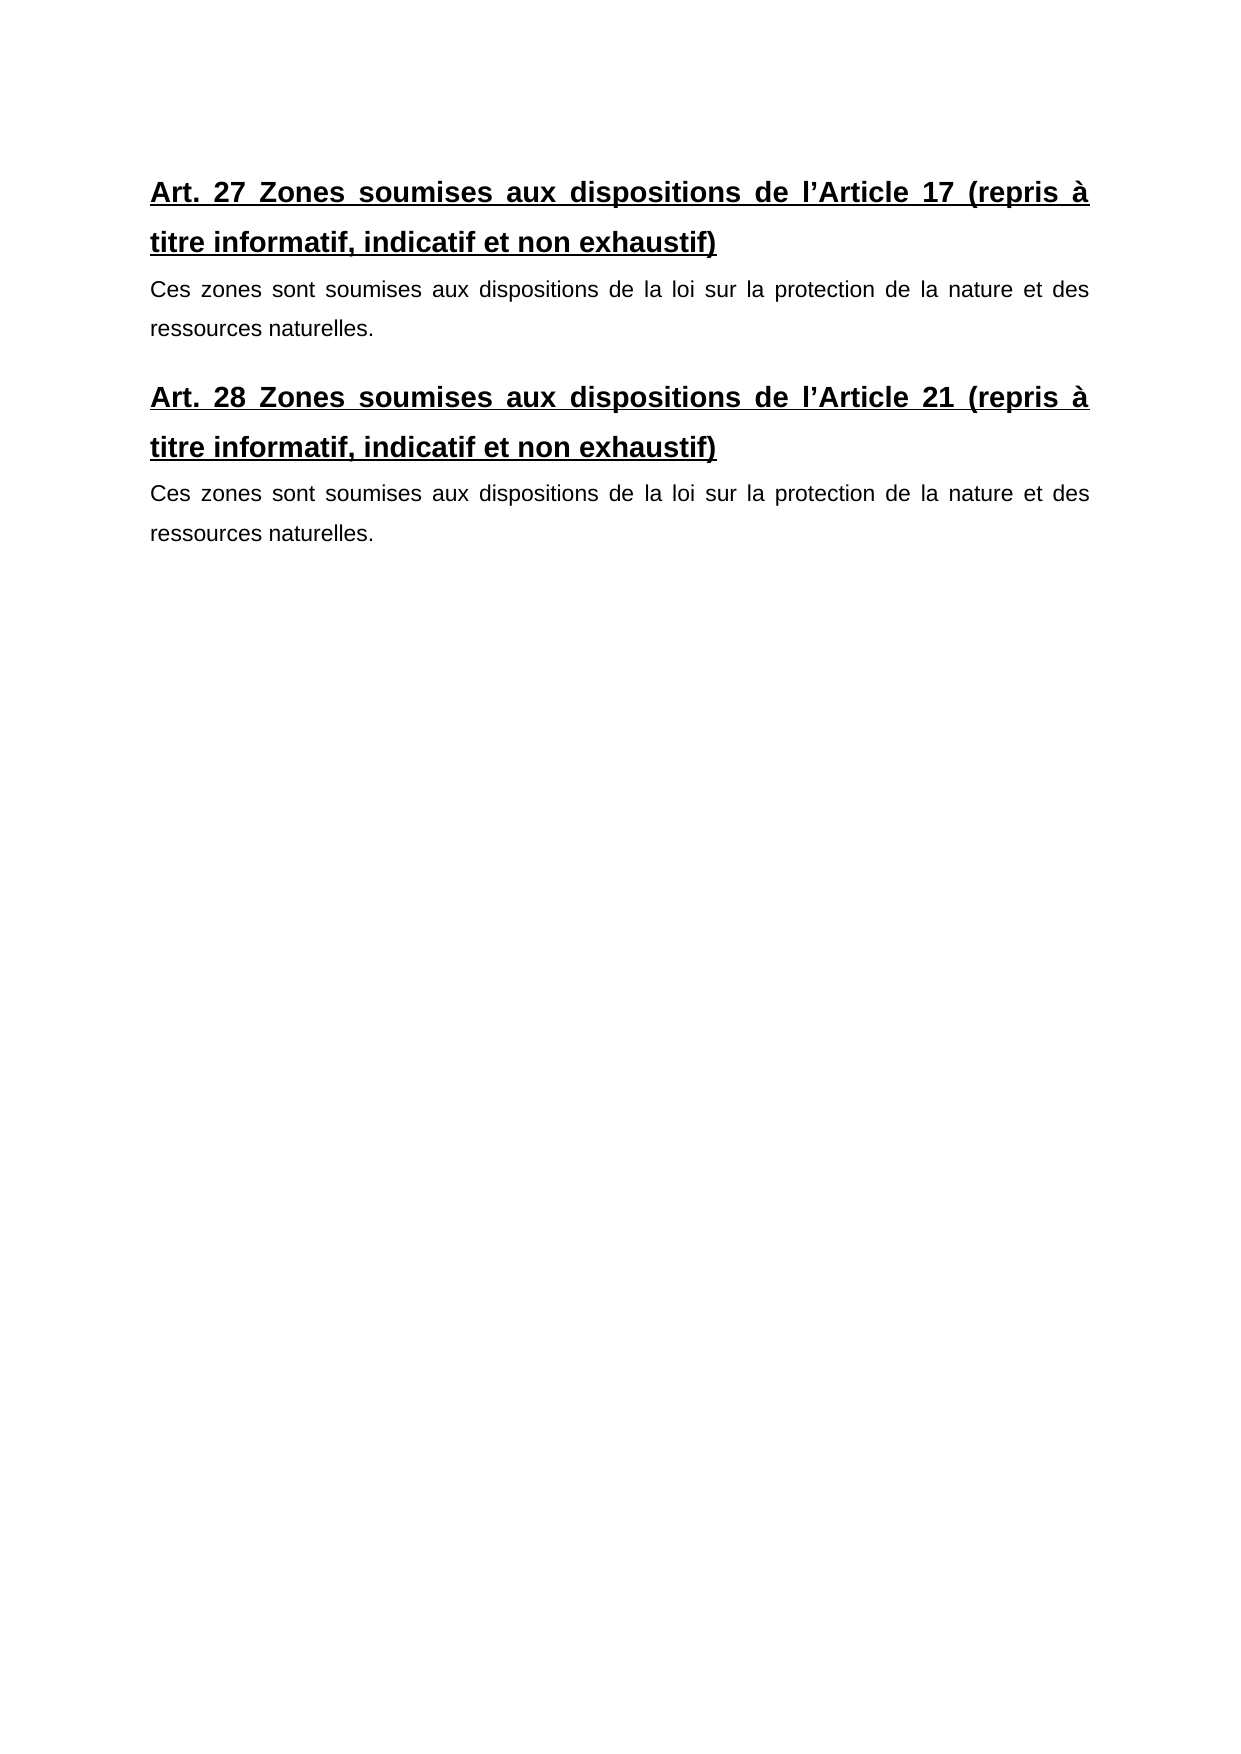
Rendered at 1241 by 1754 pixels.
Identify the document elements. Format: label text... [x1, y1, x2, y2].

text Ces zones sont soumises aux dispositions de la loi sur la protection de la nature et des ressources naturelles. [150, 480, 1090, 546]
subtitle Art. 27 Zones soumises aux dispositions de l’Article 17 (repris à titre informatif, indicatif et non exhaustif) [150, 206, 1090, 259]
text Ces zones sont soumises aux dispositions de la loi sur la protection de la nature et des ressources naturelles. [150, 276, 1090, 341]
subtitle Art. 28 Zones soumises aux dispositions de l’Article 21 (repris à titre informatif, indicatif et non exhaustif) [150, 410, 1090, 463]
subtitle Art. 27 Zones soumises aux dispositions de l’Article 17 (repris à titre informatif, indicatif et non exhaustif) [150, 175, 1090, 204]
subtitle Art. 28 Zones soumises aux dispositions de l’Article 21 (repris à titre informatif, indicatif et non exhaustif) [150, 379, 1090, 409]
